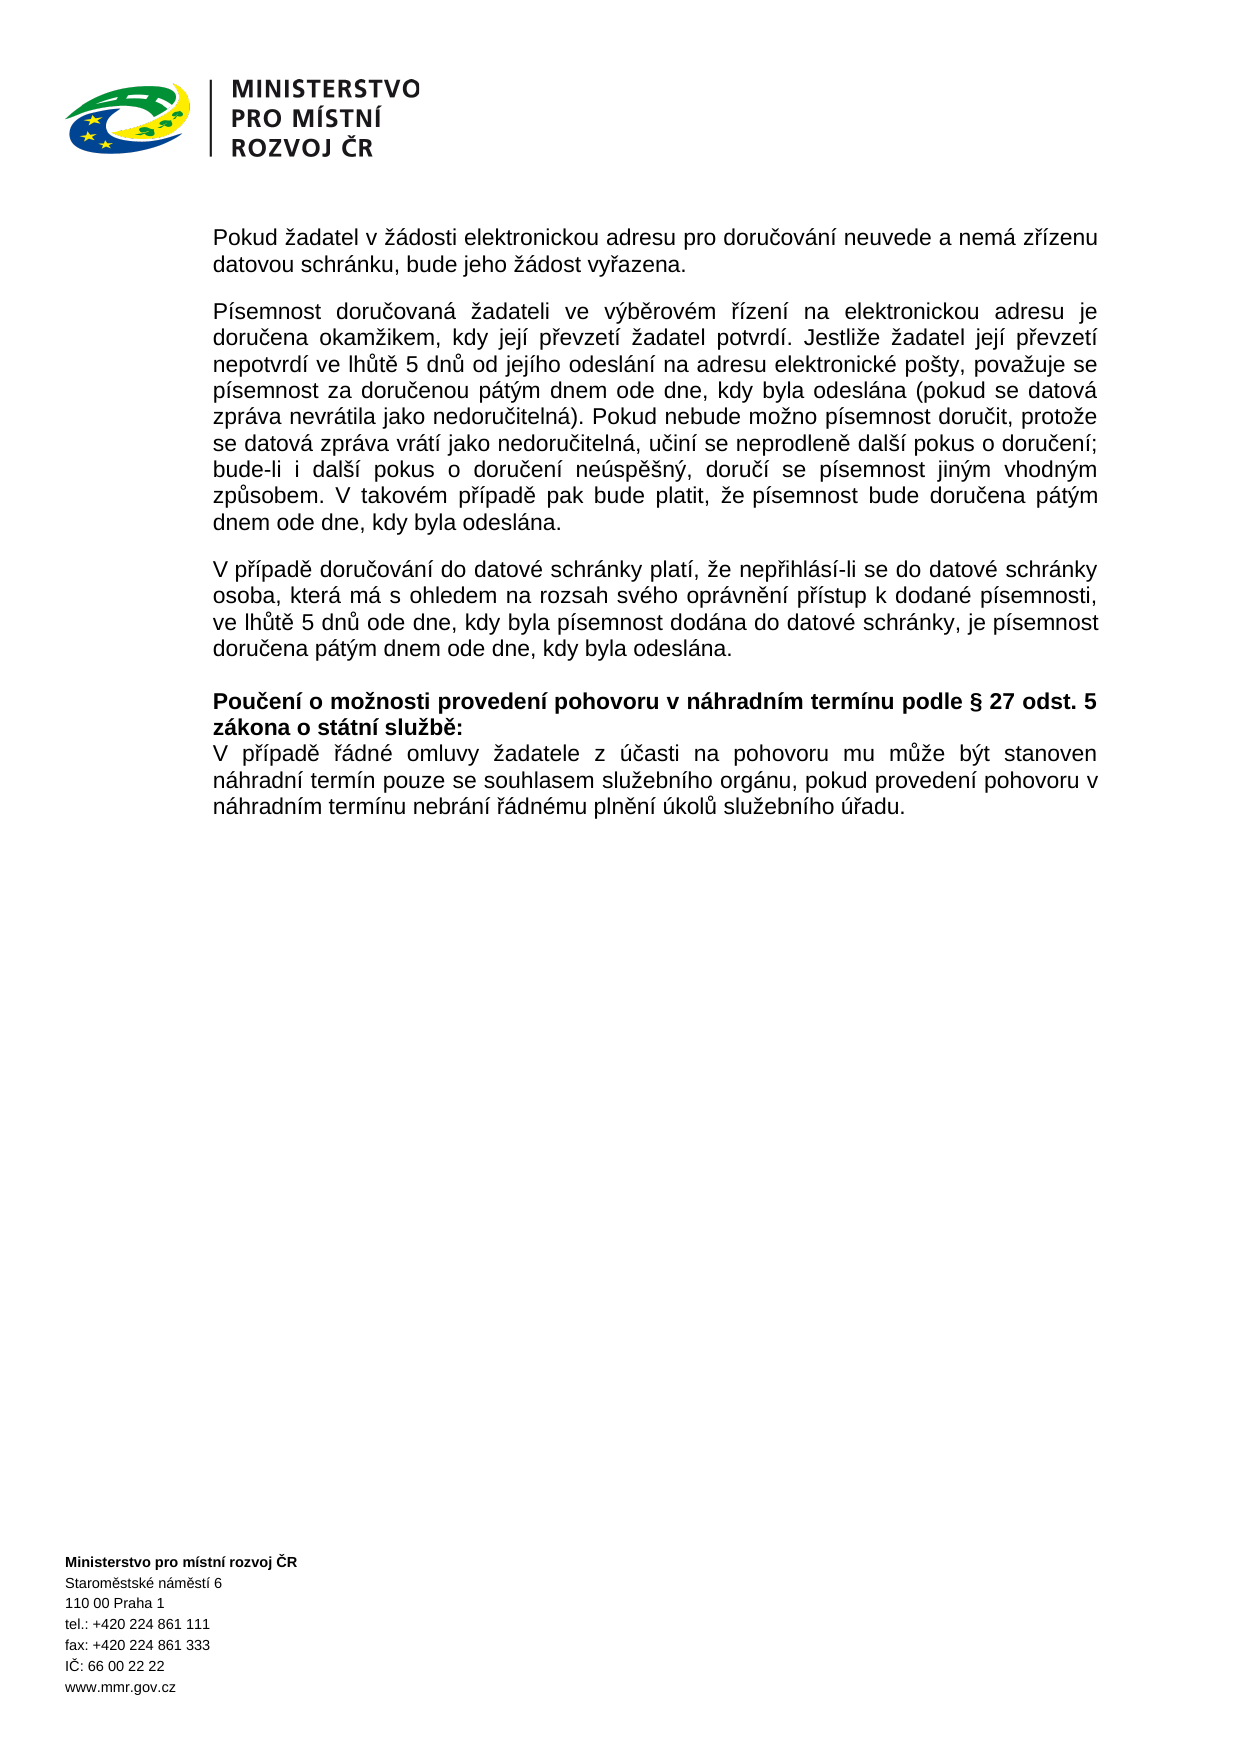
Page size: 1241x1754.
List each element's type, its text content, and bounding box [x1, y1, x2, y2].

text V případě řádné omluvy žadatele z účasti na pohovoru mu může být stanoven náhradní termín pouze se souhlasem služebního orgánu, pokud provedení pohovoru v náhradním termínu nebrání řádnému plnění úkolů služebního úřadu. [213, 740, 1098, 819]
text Poučení o možnosti provedení pohovoru v náhradním termínu podle § 27 odst. 5 zákona o státní službě: [213, 688, 1098, 740]
list V případě doručování do datové schránky platí, že nepřihlásí-li se do datové schránky osoba, která má s ohledem na rozsah svého oprávnění přístup k dodané písemnosti, ve lhůtě 5 dnů ode dne, kdy byla písemnost dodána do datové schránky, je písemnost doručena pátým dnem ode dne, kdy byla odeslána. [213, 556, 1098, 661]
list Písemnost doručovaná žadateli ve výběrovém řízení na elektronickou adresu je doručena okamžikem, kdy její převzetí žadatel potvrdí. Jestliže žadatel její převzetí nepotvrdí ve lhůtě 5 dnů od jejího odeslání na adresu elektronické pošty, považuje se písemnost za doručenou pátým dnem ode dne, kdy byla odeslána (pokud se datová zpráva nevrátila jako nedoručitelná). Pokud nebude možno písemnost doručit, protože se datová zpráva vrátí jako nedoručitelná, učiní se neprodleně další pokus o doručení; bude-li i další pokus o doručení neúspěšný, doručí se písemnost jiným vhodným způsobem. V takovém případě pak bude platit, že písemnost bude doručena pátým dnem ode dne, kdy byla odeslána. [213, 298, 1098, 535]
picture [65, 79, 420, 157]
list Pokud žadatel v žádosti elektronickou adresu pro doručování neuvede a nemá zřízenu datovou schránku, bude jeho žádost vyřazena. [213, 224, 1098, 277]
